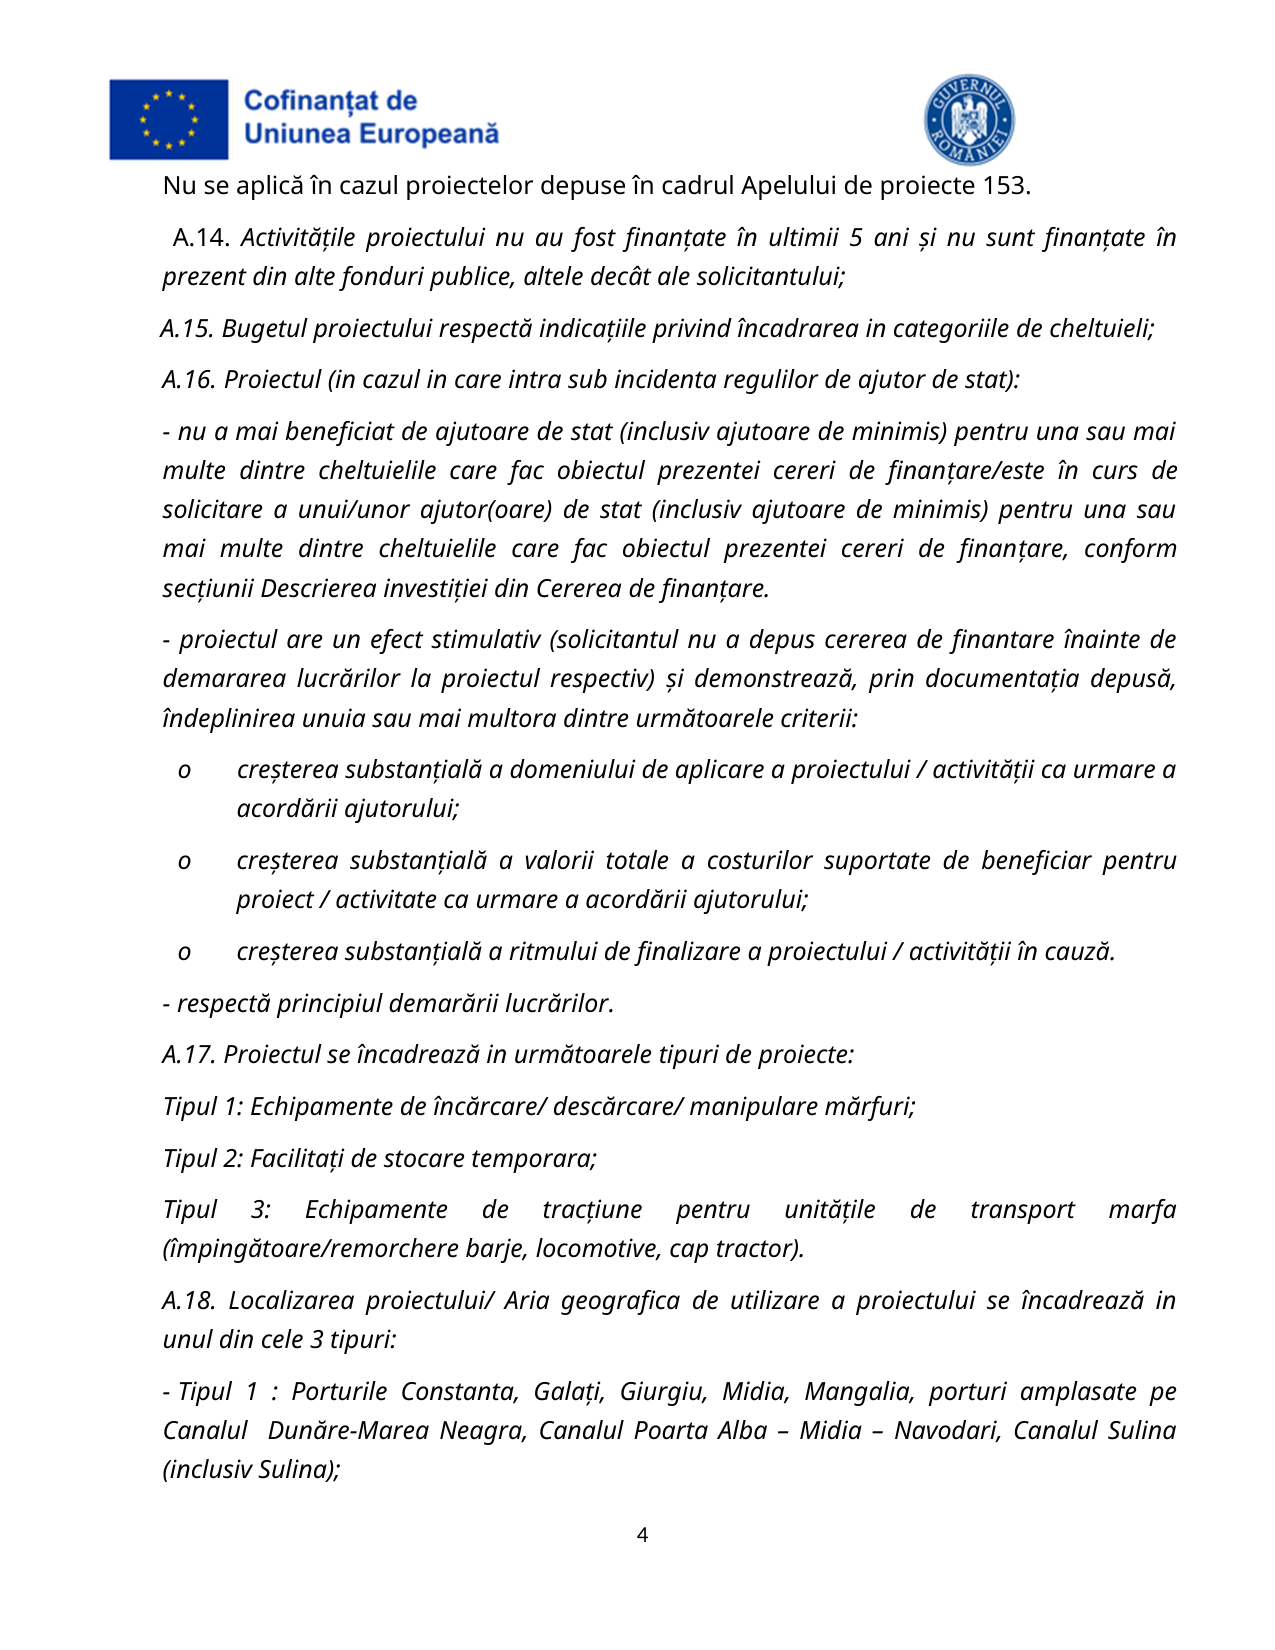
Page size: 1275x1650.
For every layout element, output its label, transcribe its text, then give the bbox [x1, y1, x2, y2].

text - proiectul are un efect stimulativ (solicitantul nu a depus cererea de finantare înainte de demararea lucrărilor la proiectul respectiv) și demonstrează, prin documentația depusă, îndeplinirea unuia sau mai multora dintre următoarele criterii: [162, 622, 1181, 734]
text - nu a mai beneficiat de ajutoare de stat (inclusiv ajutoare de minimis) pentru una sau mai multe dintre cheltuielile care fac obiectul prezentei cereri de finanţare/este în curs de solicitare a unui/unor ajutor(oare) de stat (inclusiv ajutoare de minimis) pentru una sau mai multe dintre cheltuielile care fac obiectul prezentei cereri de finanţare, conform secțiunii Descrierea investiției din Cererea de finanțare. [162, 413, 1181, 604]
text A.18. Localizarea proiectului/ Aria geografica de utilizare a proiectului se încadrează in unul din cele 3 tipuri: [162, 1283, 1181, 1356]
list Nu se aplică în cazul proiectelor depuse în cadrul Apelului de proiecte 153. [162, 168, 1181, 202]
text - respectă principiul demarării lucrărilor. [162, 985, 1181, 1019]
list A.15. Bugetul proiectului respectă indicațiile privind încadrarea in categoriile de cheltuieli; [141, 310, 1181, 344]
text o creșterea substanțială a valorii totale a costurilor suportate de beneficiar pentru proiect / activitate ca urmare a acordării ajutorului; [177, 843, 1181, 916]
text A.16. Proiectul (in cazul in care intra sub incidenta regulilor de ajutor de stat): [162, 362, 1181, 396]
picture [103, 73, 1017, 168]
text o creșterea substanțială a ritmului de finalizare a proiectului / activității în cauză. [177, 933, 1181, 968]
text o creșterea substanțială a domeniului de aplicare a proiectului / activității ca urmare a acordării ajutorului; [177, 752, 1181, 825]
list A.14. Activitățile proiectului nu au fost finanțate în ultimii 5 ani şi nu sunt finanțate în prezent din alte fonduri publice, altele decât ale solicitantului; [141, 219, 1181, 293]
text - Tipul 1 : Porturile Constanta, Galați, Giurgiu, Midia, Mangalia, porturi amplasate pe Canalul Dunăre-Marea Neagra, Canalul Poarta Alba – Midia – Navodari, Canalul Sulina (inclusiv Sulina); [162, 1373, 1181, 1486]
text A.17. Proiectul se încadrează in următoarele tipuri de proiecte: [162, 1037, 1181, 1071]
text Tipul 3: Echipamente de tracțiune pentru unitățile de transport marfa (împingătoare/remorchere barje, locomotive, cap tractor). [162, 1192, 1181, 1265]
text Tipul 1: Echipamente de încărcare/ descărcare/ manipulare mărfuri; [162, 1088, 1181, 1123]
text Tipul 2: Facilitați de stocare temporara; [162, 1140, 1181, 1174]
